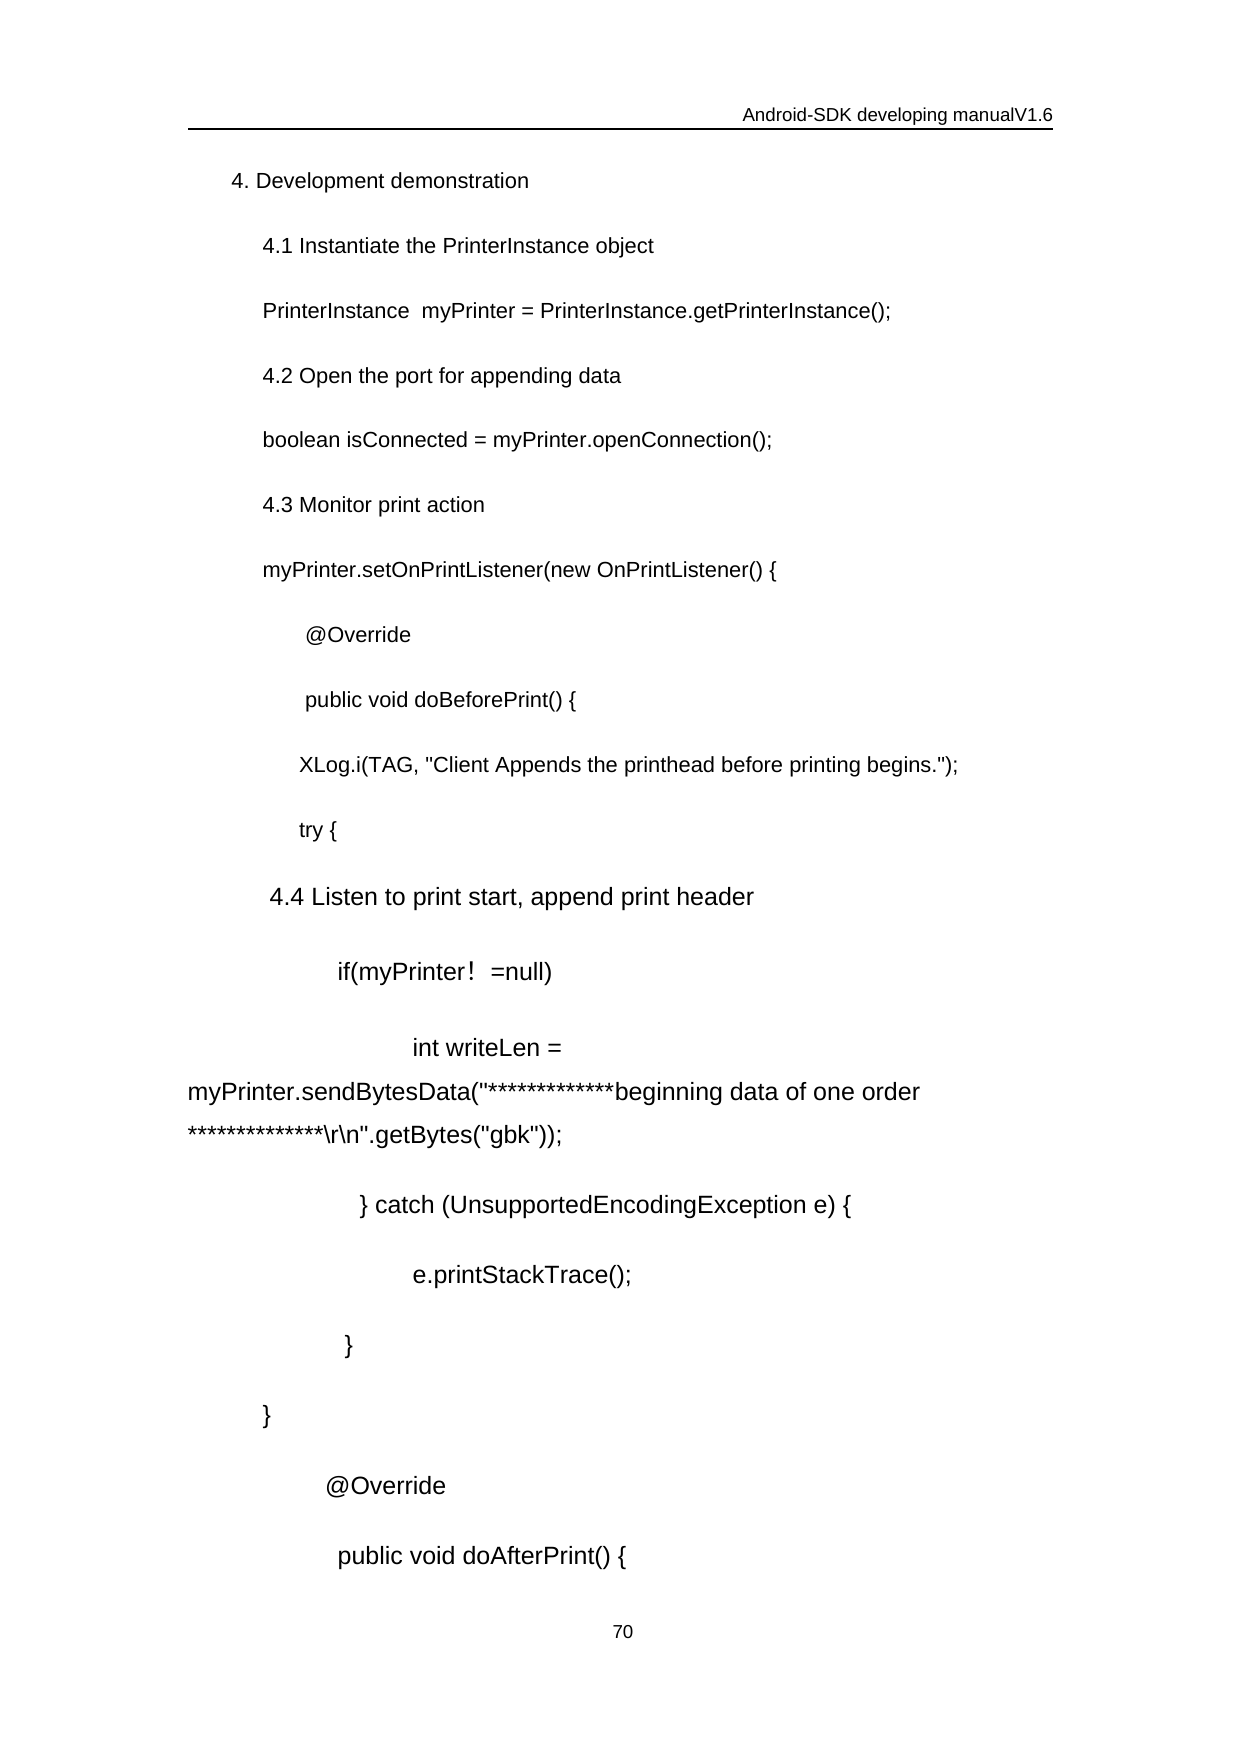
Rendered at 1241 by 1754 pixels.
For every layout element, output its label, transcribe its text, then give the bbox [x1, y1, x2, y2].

text 4.4 Listen to print start, append print header [187, 882, 1053, 910]
text 4.2 Open the port for appending data [187, 362, 1053, 388]
text @Override [187, 622, 1053, 647]
text try { [187, 817, 1053, 842]
text } [187, 1330, 1053, 1359]
text XLog.i(TAG, "Client Appends the printhead before printing begins."); [187, 752, 1053, 777]
text 4.3 Monitor print action [187, 492, 1053, 517]
text 4.1 Instantiate the PrinterInstance object [187, 233, 1053, 258]
text myPrinter.setOnPrintListener(new OnPrintListener() { [187, 557, 1053, 582]
text @Override [187, 1471, 1053, 1499]
text int writeLen = myPrinter.sendBytesData("*************beginning data of one order **************\r\n".getBytes("gbk")); [187, 1033, 1053, 1148]
text PrinterInstance myPrinter = PrinterInstance.getPrinterInstance(); [187, 298, 1053, 323]
text e.printStackTrace(); [187, 1260, 1053, 1289]
text boolean isConnected = myPrinter.openConnection(); [187, 427, 1053, 453]
text public void doAfterPrint() { [187, 1541, 1053, 1569]
text public void doBeforePrint() { [187, 687, 1053, 712]
list Development demonstration [187, 168, 1053, 193]
text } [187, 1400, 1053, 1429]
text if(myPrinter！=null) [187, 952, 1053, 988]
text } catch (UnsupportedEncodingException e) { [187, 1190, 1053, 1218]
